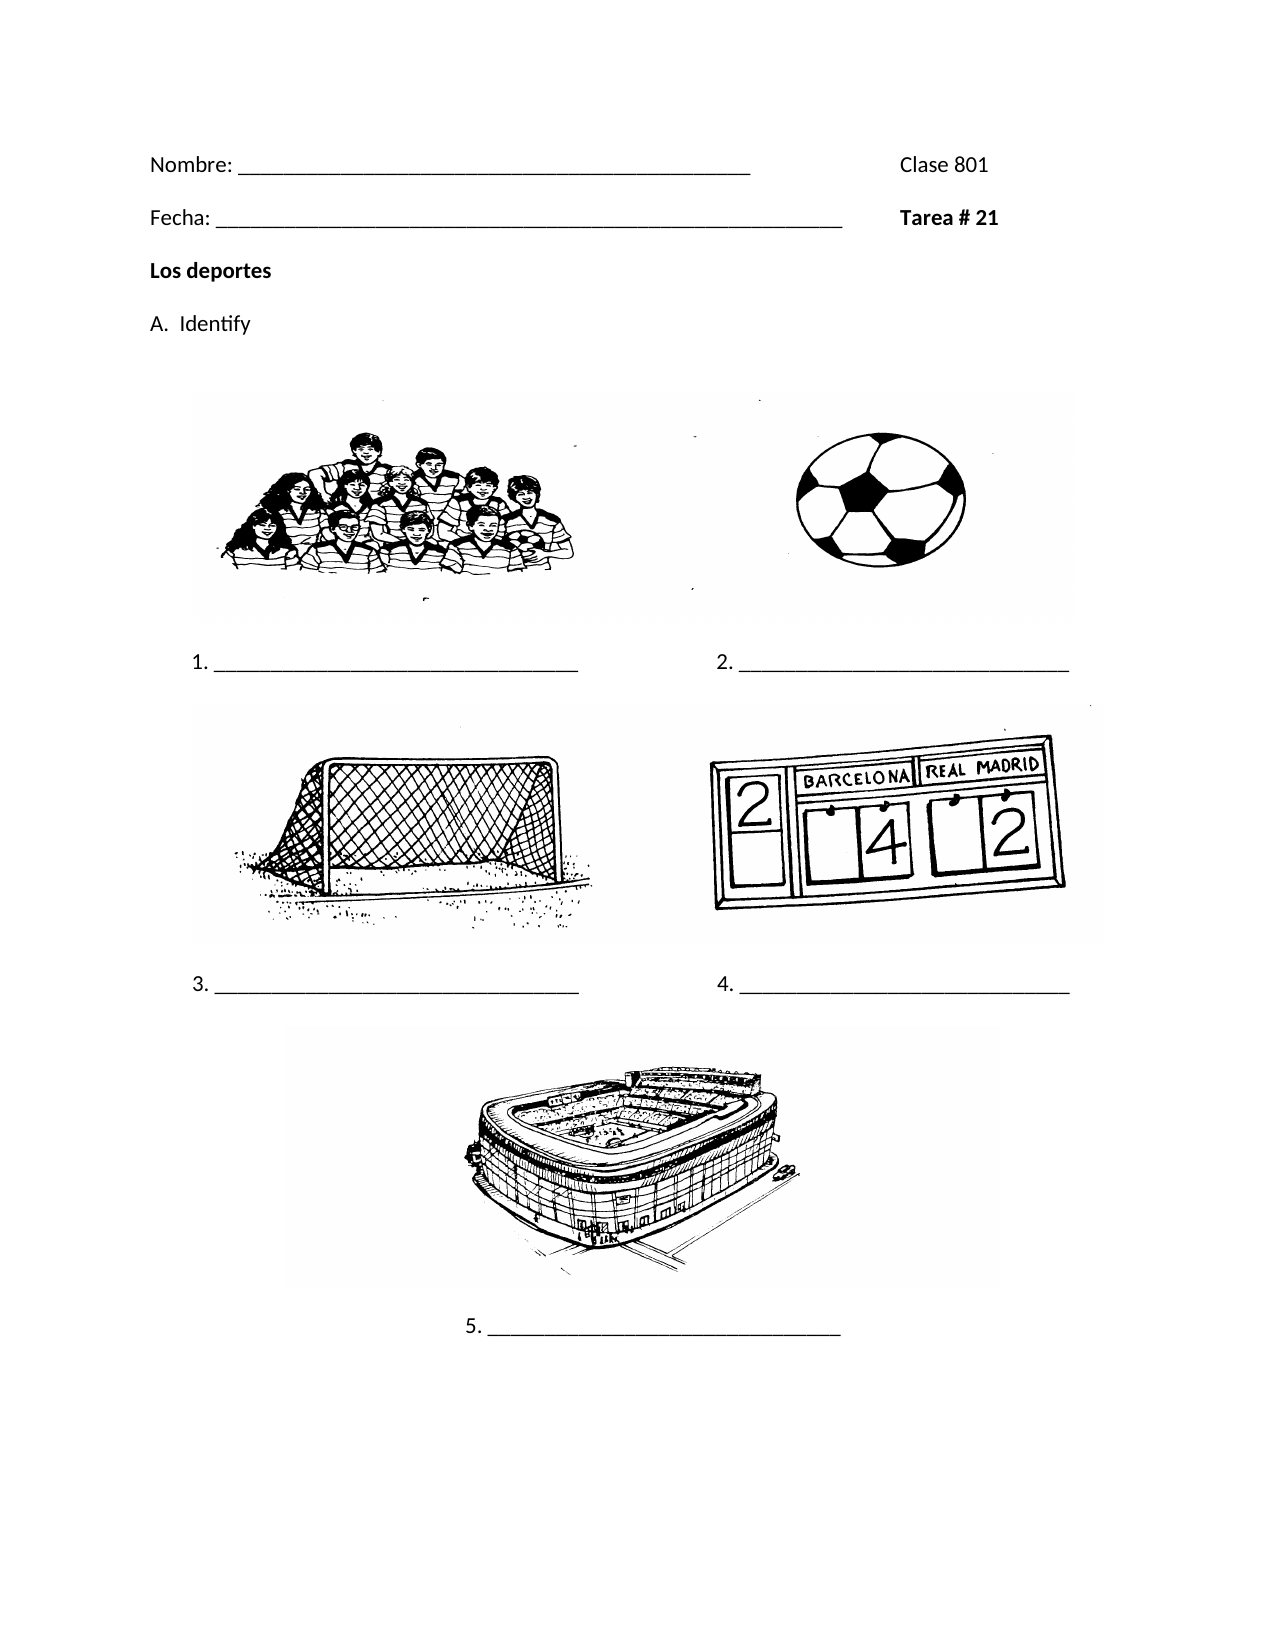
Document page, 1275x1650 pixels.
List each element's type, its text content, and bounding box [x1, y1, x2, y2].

text Fecha: _______________________________________________________ Tarea # 21 [150, 203, 1125, 231]
text A. Identify [150, 309, 1125, 337]
text Los deportes [150, 256, 1125, 284]
text Nombre: _____________________________________________ Clase 801 [150, 150, 1125, 178]
